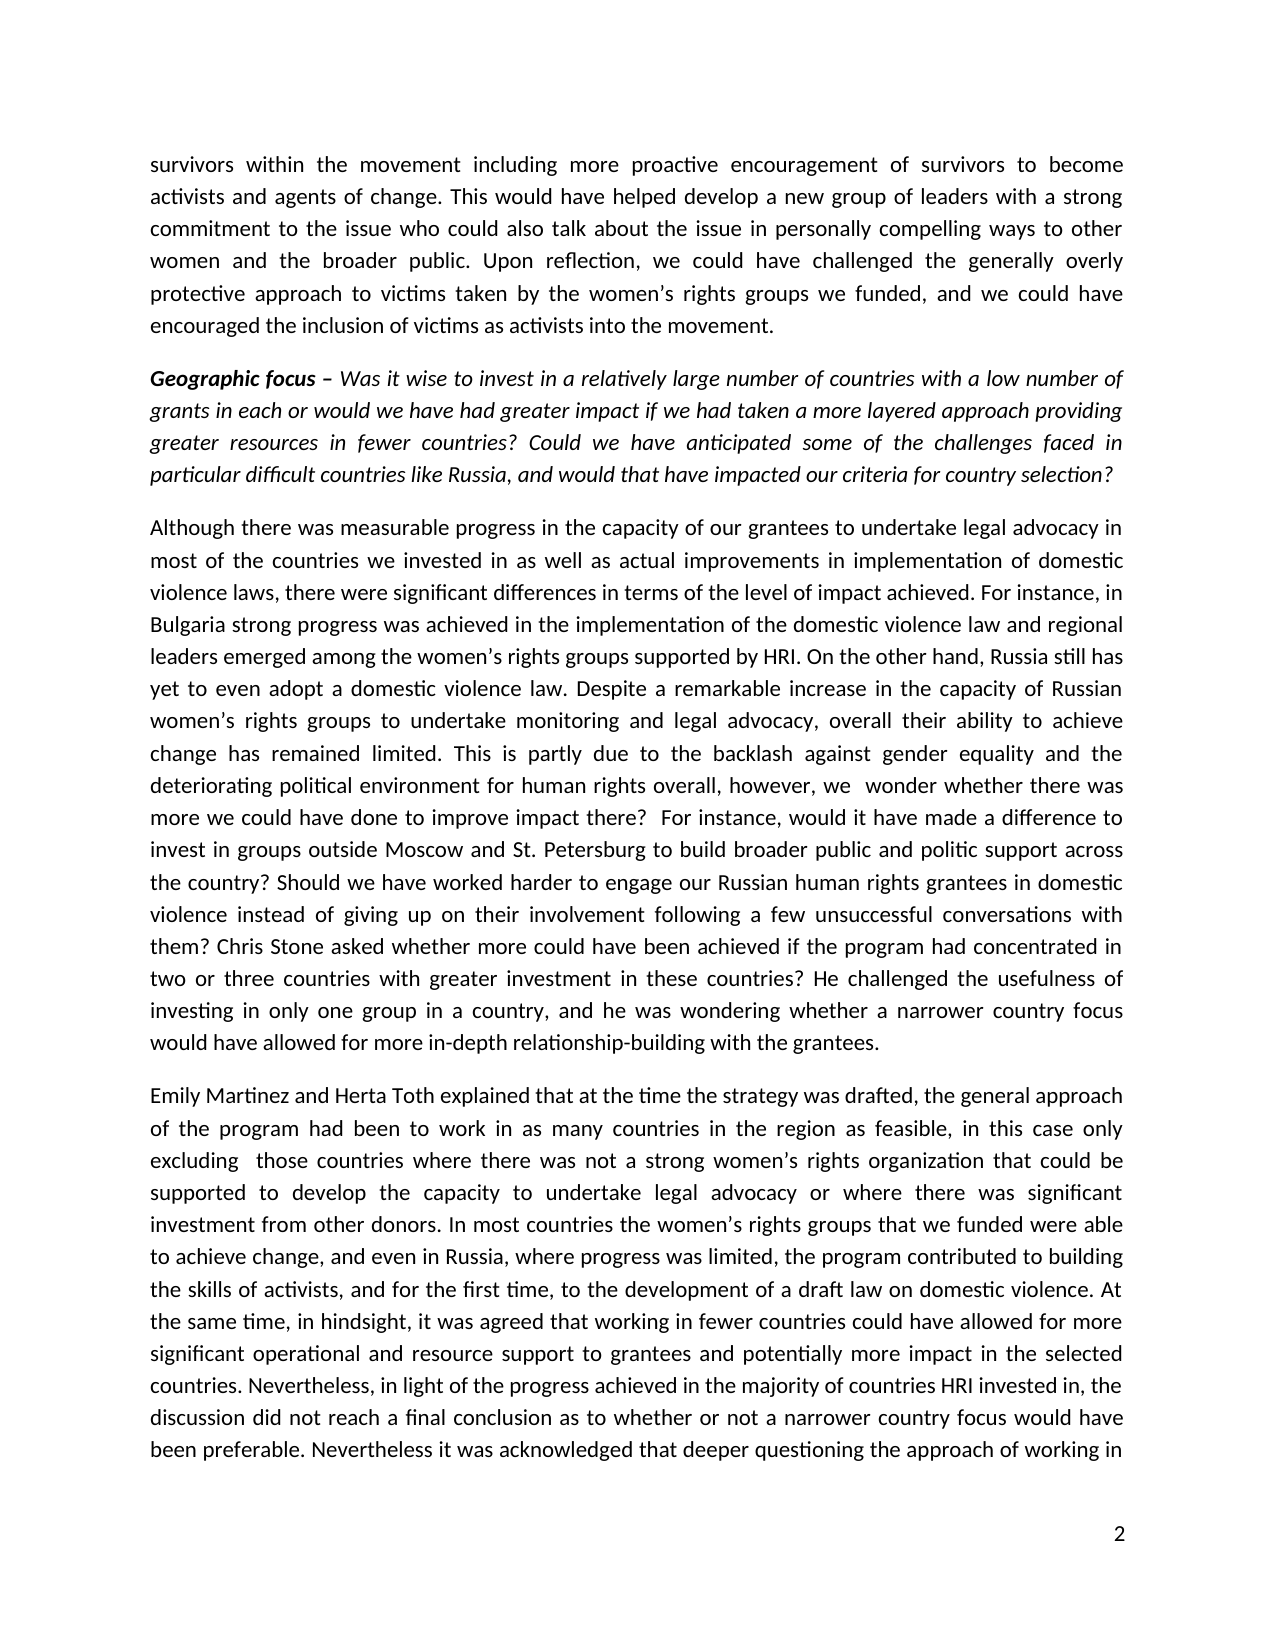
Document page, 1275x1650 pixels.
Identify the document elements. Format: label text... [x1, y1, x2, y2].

text Although there was measurable progress in the capacity of our grantees to undertake legal advocacy in most of the countries we invested in as well as actual improvements in implementation of domestic violence laws, there were significant differences in terms of the level of impact achieved. For instance, in Bulgaria strong progress was achieved in the implementation of the domestic violence law and regional leaders emerged among the women’s rights groups supported by HRI. On the other hand, Russia still has yet to even adopt a domestic violence law. Despite a remarkable increase in the capacity of Russian women’s rights groups to undertake monitoring and legal advocacy, overall their ability to achieve change has remained limited. This is partly due to the backlash against gender equality and the deteriorating political environment for human rights overall, however, we wonder whether there was more we could have done to improve impact there? For instance, would it have made a difference to invest in groups outside Moscow and St. Petersburg to build broader public and politic support across the country? Should we have worked harder to engage our Russian human rights grantees in domestic violence instead of giving up on their involvement following a few unsuccessful conversations with them? Chris Stone asked whether more could have been achieved if the program had concentrated in two or three countries with greater investment in these countries? He challenged the usefulness of investing in only one group in a country, and he was wondering whether a narrower country focus would have allowed for more in-depth relationship-building with the grantees. [150, 513, 1125, 1057]
text Geographic focus – Was it wise to invest in a relatively large number of countries with a low number of grants in each or would we have had greater impact if we had taken a more layered approach providing greater resources in fewer countries? Could we have anticipated some of the challenges faced in particular difficult countries like Russia, and would that have impacted our criteria for country selection? [150, 364, 1125, 488]
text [150, 1082, 1125, 1464]
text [150, 150, 1125, 339]
